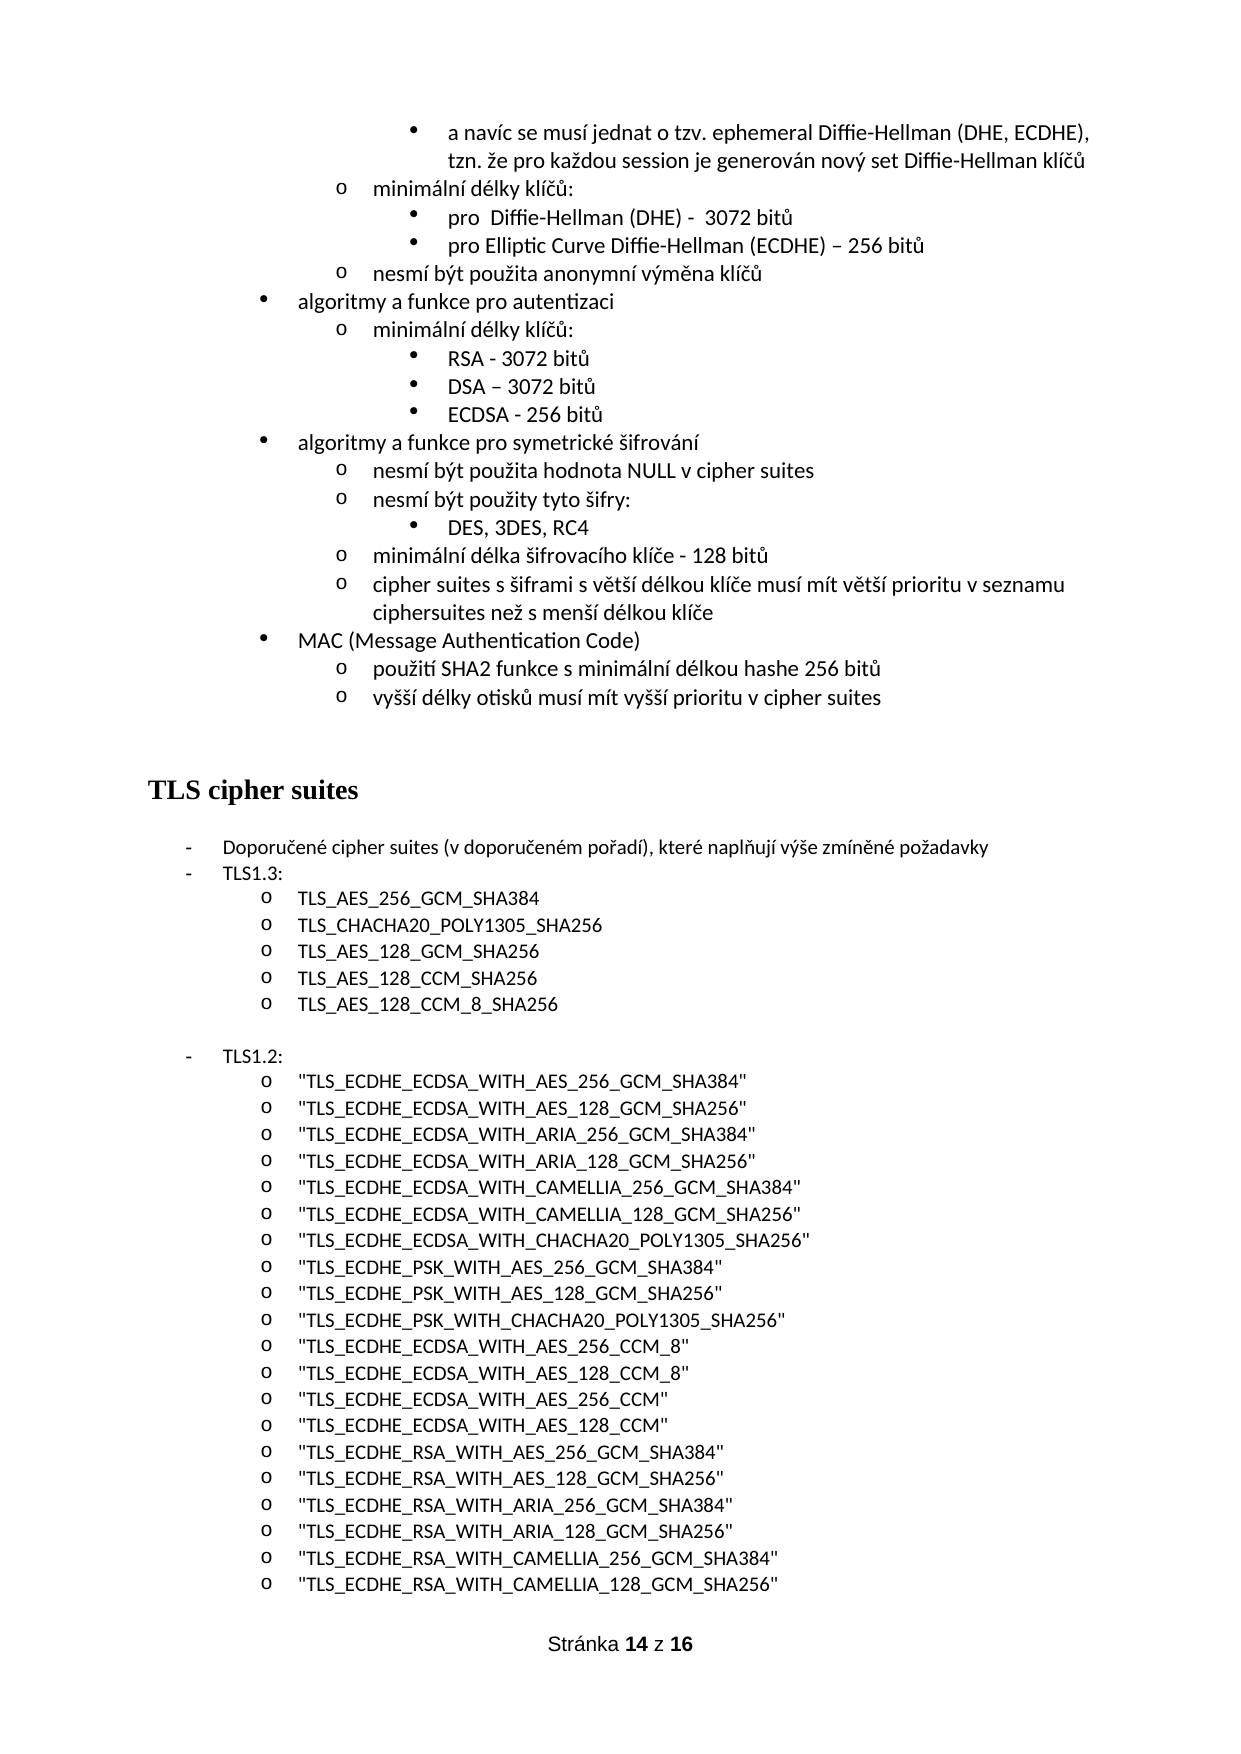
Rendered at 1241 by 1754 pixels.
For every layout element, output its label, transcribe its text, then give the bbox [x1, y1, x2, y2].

list "TLS_ECDHE_ECDSA_WITH_AES_256_CCM_8" [260, 1333, 1093, 1359]
list TLS_AES_128_CCM_8_SHA256 [260, 991, 1093, 1017]
list použití SHA2 funkce s minimální délkou hashe 256 bitů [335, 654, 1093, 683]
list TLS1.3: [185, 860, 1093, 885]
list algoritmy a funkce pro autentizaci [260, 287, 1093, 315]
list DES, 3DES, RC4 [410, 513, 1093, 541]
list pro Diffie-Hellman (DHE) - 3072 bitů [410, 203, 1093, 231]
list "TLS_ECDHE_PSK_WITH_CHACHA20_POLY1305_SHA256" [260, 1306, 1093, 1333]
list MAC (Message Authentication Code) [260, 626, 1093, 654]
list "TLS_ECDHE_ECDSA_WITH_AES_256_GCM_SHA384" [260, 1068, 1093, 1095]
list "TLS_ECDHE_ECDSA_WITH_AES_128_CCM_8" [260, 1359, 1093, 1386]
list DSA – 3072 bitů [410, 372, 1093, 400]
list "TLS_ECDHE_RSA_WITH_CAMELLIA_128_GCM_SHA256" [260, 1571, 1093, 1597]
list "TLS_ECDHE_ECDSA_WITH_ARIA_256_GCM_SHA384" [260, 1121, 1093, 1148]
list "TLS_ECDHE_ECDSA_WITH_CAMELLIA_256_GCM_SHA384" [260, 1174, 1093, 1201]
list Doporučené cipher suites (v doporučeném pořadí), které naplňují výše zmíněné požadavky [185, 834, 1093, 860]
list "TLS_ECDHE_ECDSA_WITH_AES_256_CCM" [260, 1386, 1093, 1412]
list algoritmy a funkce pro symetrické šifrování [260, 428, 1093, 456]
list nesmí být použita hodnota NULL v cipher suites [335, 456, 1093, 484]
list TLS_AES_128_CCM_SHA256 [260, 964, 1093, 991]
list nesmí být použita anonymní výměna klíčů [335, 259, 1093, 287]
list "TLS_ECDHE_RSA_WITH_ARIA_256_GCM_SHA384" [260, 1492, 1093, 1518]
list minimální délky klíčů: [335, 315, 1093, 344]
list "TLS_ECDHE_PSK_WITH_AES_256_GCM_SHA384" [260, 1253, 1093, 1280]
list minimální délky klíčů: [335, 174, 1093, 203]
list cipher suites s šiframi s větší délkou klíče musí mít větší prioritu v seznamu ciphersuites než s menší délkou klíče [335, 570, 1093, 626]
list RSA - 3072 bitů [410, 344, 1093, 372]
list "TLS_ECDHE_RSA_WITH_ARIA_128_GCM_SHA256" [260, 1518, 1093, 1544]
list "TLS_ECDHE_ECDSA_WITH_AES_128_GCM_SHA256" [260, 1095, 1093, 1121]
subtitle TLS cipher suites [148, 773, 1093, 805]
list "TLS_ECDHE_RSA_WITH_AES_256_GCM_SHA384" [260, 1439, 1093, 1465]
list "TLS_ECDHE_ECDSA_WITH_CAMELLIA_128_GCM_SHA256" [260, 1201, 1093, 1227]
list "TLS_ECDHE_PSK_WITH_AES_128_GCM_SHA256" [260, 1280, 1093, 1306]
list "TLS_ECDHE_ECDSA_WITH_ARIA_128_GCM_SHA256" [260, 1148, 1093, 1174]
list TLS1.2: [185, 1043, 1093, 1068]
list "TLS_ECDHE_ECDSA_WITH_AES_128_CCM" [260, 1412, 1093, 1439]
list minimální délka šifrovacího klíče - 128 bitů [335, 541, 1093, 570]
list a navíc se musí jednat o tzv. ephemeral Diffie-Hellman (DHE, ECDHE), tzn. že pro každou session je generován nový set Diffie-Hellman klíčů [410, 118, 1093, 174]
list ECDSA - 256 bitů [410, 400, 1093, 428]
list pro Elliptic Curve Diffie-Hellman (ECDHE) – 256 bitů [410, 231, 1093, 259]
list TLS_AES_256_GCM_SHA384 [260, 885, 1093, 912]
list nesmí být použity tyto šifry: [335, 484, 1093, 513]
list "TLS_ECDHE_RSA_WITH_CAMELLIA_256_GCM_SHA384" [260, 1544, 1093, 1571]
list TLS_CHACHA20_POLY1305_SHA256 [260, 912, 1093, 938]
list vyšší délky otisků musí mít vyšší prioritu v cipher suites [335, 683, 1093, 711]
list "TLS_ECDHE_ECDSA_WITH_CHACHA20_POLY1305_SHA256" [260, 1227, 1093, 1253]
list TLS_AES_128_GCM_SHA256 [260, 938, 1093, 964]
list "TLS_ECDHE_RSA_WITH_AES_128_GCM_SHA256" [260, 1465, 1093, 1492]
